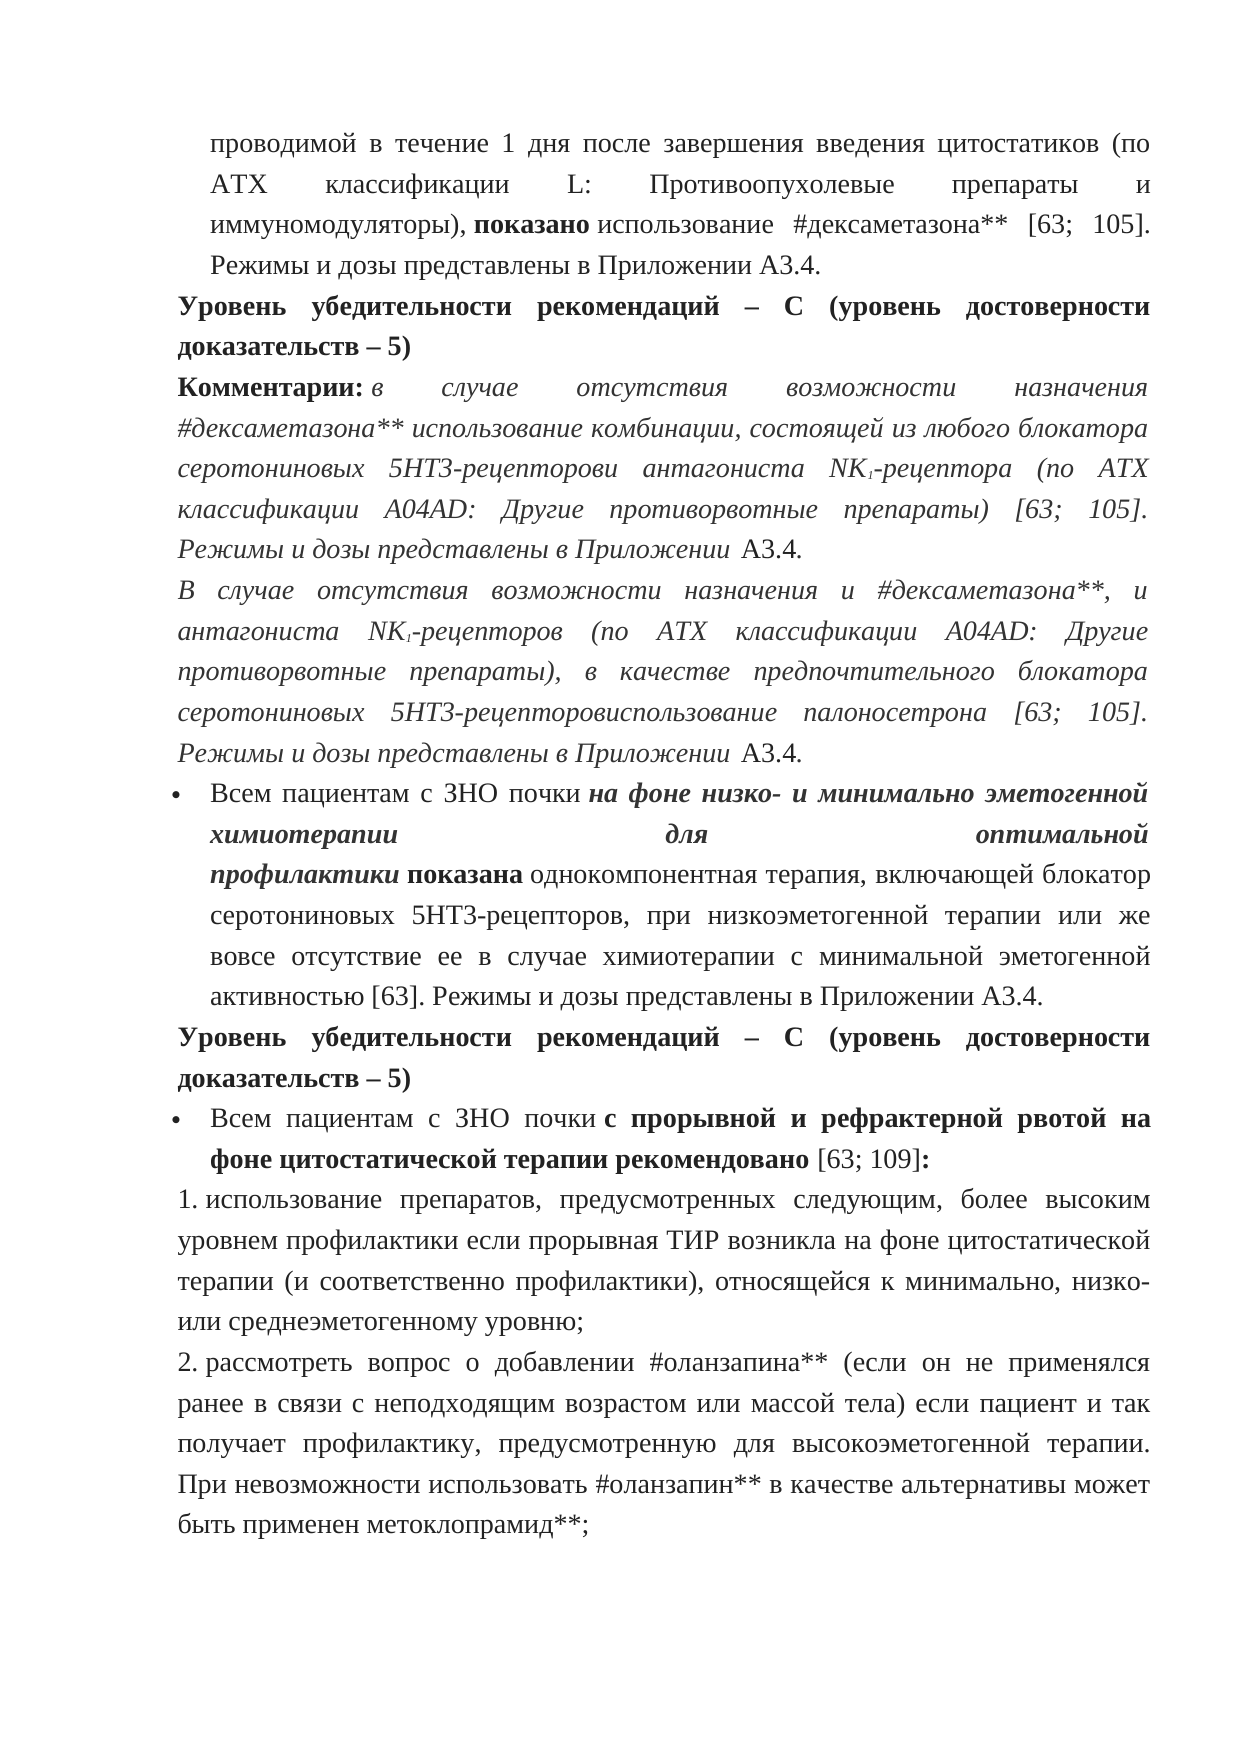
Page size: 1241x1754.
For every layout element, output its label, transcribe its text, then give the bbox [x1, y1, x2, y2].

text 2. рассмотреть вопрос о добавлении #оланзапина** (если он не применялся ранее в связи с неподходящим возрастом или массой тела) если пациент и так получает профилактику, предусмотренную для высокоэметогенной терапии. При невозможности использовать #оланзапин** в качестве альтернативы может быть применен метоклопрамид**; [177, 1337, 1152, 1540]
text Уровень убедительности рекомендаций – C (уровень достоверности доказательств – 5) [177, 1012, 1152, 1093]
text В случае отсутствия возможности назначения и #дексаметазона**, и антагониста NK1-рецепторов (по АТХ классификации A04AD: Другие противорвотные препараты), в качестве предпочтительного блокатора серотониновых 5HT3-рецепторовиспользование палоносетрона [63; 105]. Режимы и дозы представлены в Приложении А3.4. [177, 565, 1152, 768]
list Всем пациентам с ЗНО почки с прорывной и рефрактерной рвотой на фоне цитостатической терапии рекомендовано [63; 109]: [172, 1093, 1152, 1174]
text Комментарии: в случае отсутствия возможности назначения #дексаметазона** использование комбинации, состоящей из любого блокатора серотониновых 5HT3-рецепторови антагониста NK1-рецептора (по АТХ классификации A04AD: Другие противорвотные препараты) [63; 105]. Режимы и дозы представлены в Приложении А3.4. [177, 362, 1152, 565]
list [172, 118, 1152, 281]
list Всем пациентам с ЗНО почки на фоне низко- и минимально эметогенной химиотерапии для оптимальной профилактики показана однокомпонентная терапия, включающей блокатор серотониновых 5HT3-рецепторов, при низкоэметогенной терапии или же вовсе отсутствие ее в случае химиотерапии с минимальной эметогенной активностью [63]. Режимы и дозы представлены в Приложении А3.4. [172, 768, 1152, 1012]
text Уровень убедительности рекомендаций – C (уровень достоверности доказательств – 5) [177, 281, 1152, 362]
text 1. использование препаратов, предусмотренных следующим, более высоким уровнем профилактики если прорывная ТИР возникла на фоне цитостатической терапии (и соответственно профилактики), относящейся к минимально, низко- или среднеэметогенному уровню; [177, 1174, 1152, 1337]
